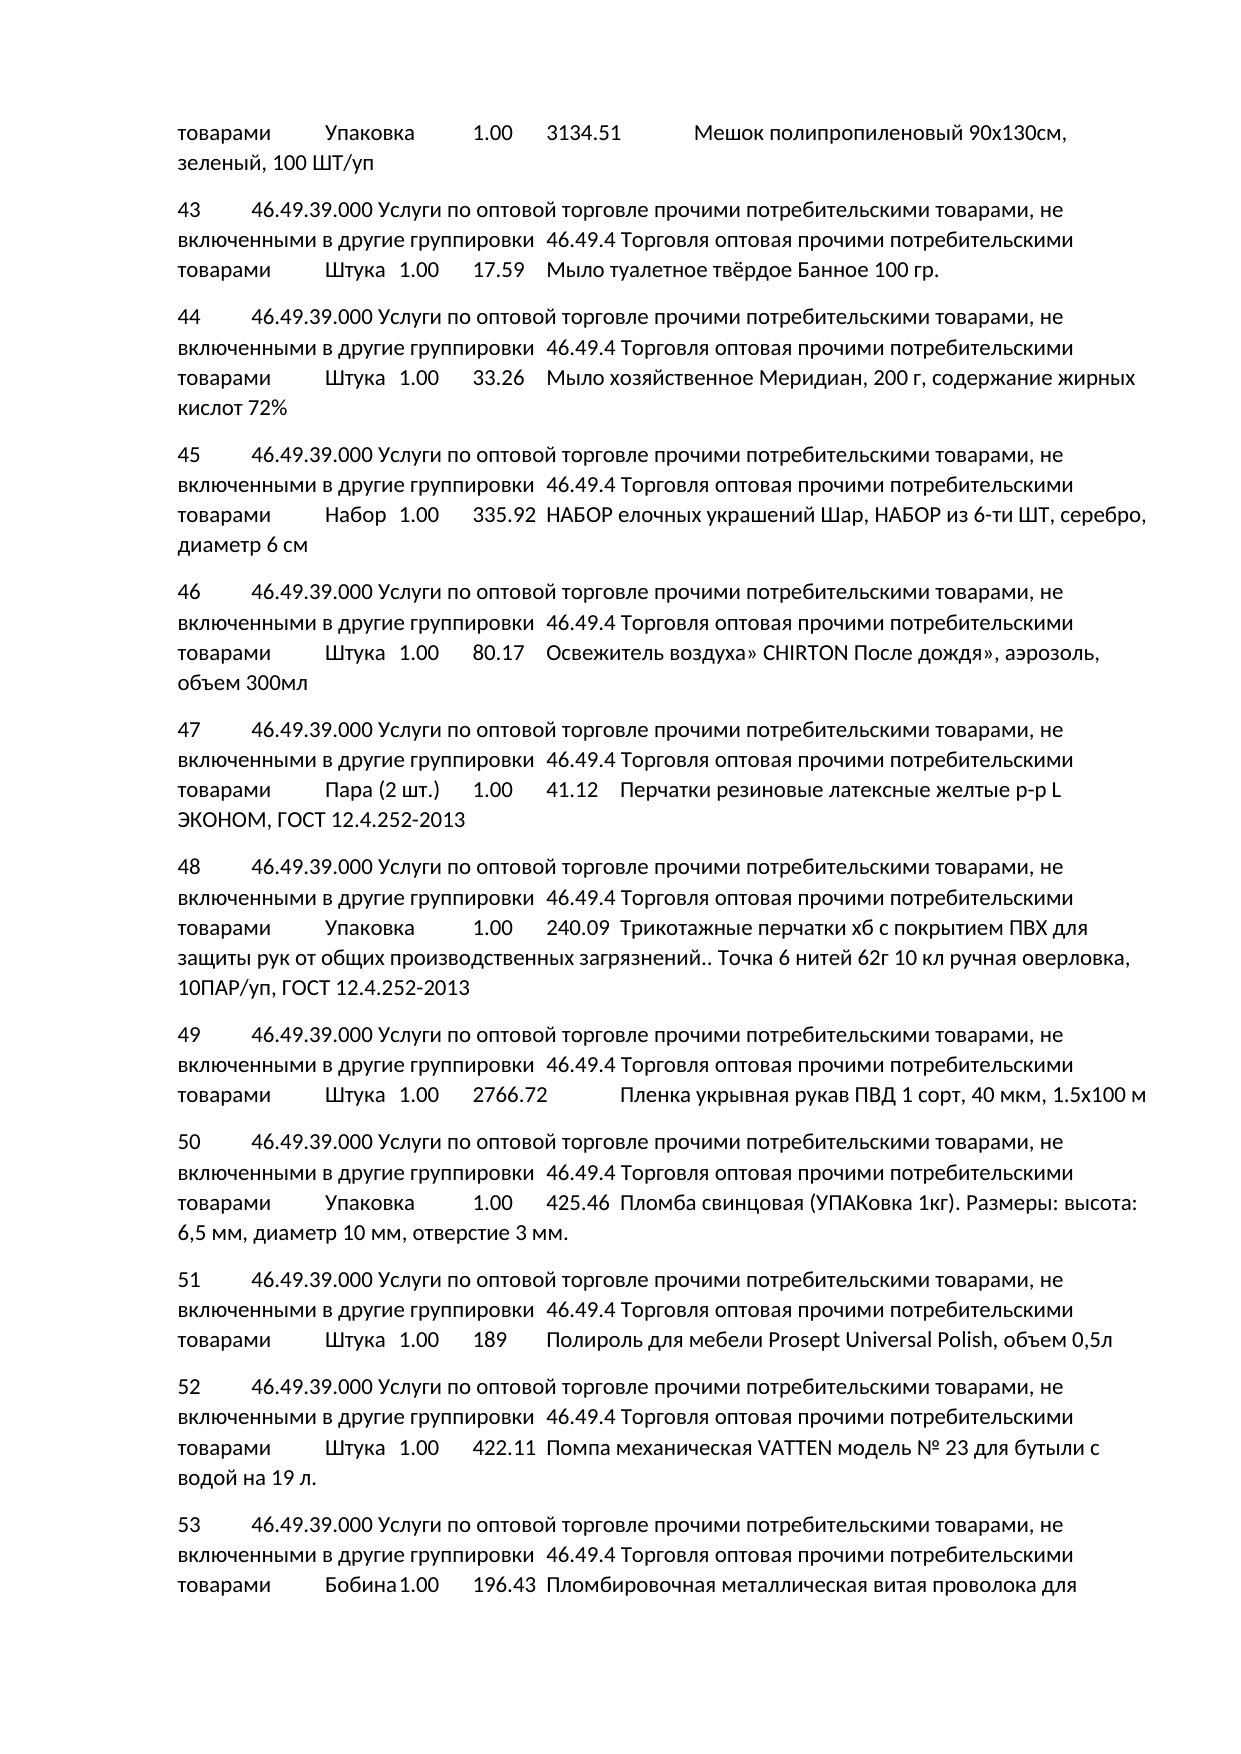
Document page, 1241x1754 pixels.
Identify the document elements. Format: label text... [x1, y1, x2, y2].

text 46 46.49.39.000 Услуги по оптовой торговле прочими потребительскими товарами, не включенными в другие группировки 46.49.4 Торговля оптовая прочими потребительскими товарами Штука 1.00 80.17 Освежитель воздуха» CHIRTON После дождя», аэрозоль, объем 300мл [177, 577, 1152, 696]
text 49 46.49.39.000 Услуги по оптовой торговле прочими потребительскими товарами, не включенными в другие группировки 46.49.4 Торговля оптовая прочими потребительскими товарами Штука 1.00 2766.72 Пленка укрывная рукав ПВД 1 сорт, 40 мкм, 1.5х100 м [177, 1020, 1152, 1109]
text 43 46.49.39.000 Услуги по оптовой торговле прочими потребительскими товарами, не включенными в другие группировки 46.49.4 Торговля оптовая прочими потребительскими товарами Штука 1.00 17.59 Мыло туалетное твёрдое Банное 100 гр. [177, 195, 1152, 284]
text 48 46.49.39.000 Услуги по оптовой торговле прочими потребительскими товарами, не включенными в другие группировки 46.49.4 Торговля оптовая прочими потребительскими товарами Упаковка 1.00 240.09 Трикотажные перчатки хб с покрытием ПВХ для защиты рук от общих производственных загрязнений.. Точка 6 нитей 62г 10 кл ручная оверловка, 10ПАР/уп, ГОСТ 12.4.252-2013 [177, 852, 1152, 1001]
text 47 46.49.39.000 Услуги по оптовой торговле прочими потребительскими товарами, не включенными в другие группировки 46.49.4 Торговля оптовая прочими потребительскими товарами Пара (2 шт.) 1.00 41.12 Перчатки резиновые латексные желтые р-р L ЭКОНОМ, ГОСТ 12.4.252-2013 [177, 715, 1152, 834]
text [177, 118, 1152, 176]
text 50 46.49.39.000 Услуги по оптовой торговле прочими потребительскими товарами, не включенными в другие группировки 46.49.4 Торговля оптовая прочими потребительскими товарами Упаковка 1.00 425.46 Пломба свинцовая (УПАКовка 1кг). Размеры: высота: 6,5 мм, диаметр 10 мм, отверстие 3 мм. [177, 1127, 1152, 1246]
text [177, 1510, 1152, 1598]
text 51 46.49.39.000 Услуги по оптовой торговле прочими потребительскими товарами, не включенными в другие группировки 46.49.4 Торговля оптовая прочими потребительскими товарами Штука 1.00 189 Полироль для мебели Prosept Universal Polish, объем 0,5л [177, 1265, 1152, 1353]
text 45 46.49.39.000 Услуги по оптовой торговле прочими потребительскими товарами, не включенными в другие группировки 46.49.4 Торговля оптовая прочими потребительскими товарами Набор 1.00 335.92 НАБОР елочных украшений Шар, НАБОР из 6-ти ШТ, серебро, диаметр 6 см [177, 440, 1152, 559]
text 52 46.49.39.000 Услуги по оптовой торговле прочими потребительскими товарами, не включенными в другие группировки 46.49.4 Торговля оптовая прочими потребительскими товарами Штука 1.00 422.11 Помпа механическая VATTEN модель № 23 для бутыли с водой на 19 л. [177, 1372, 1152, 1491]
text 44 46.49.39.000 Услуги по оптовой торговле прочими потребительскими товарами, не включенными в другие группировки 46.49.4 Торговля оптовая прочими потребительскими товарами Штука 1.00 33.26 Мыло хозяйственное Меридиан, 200 г, содержание жирных кислот 72% [177, 302, 1152, 421]
